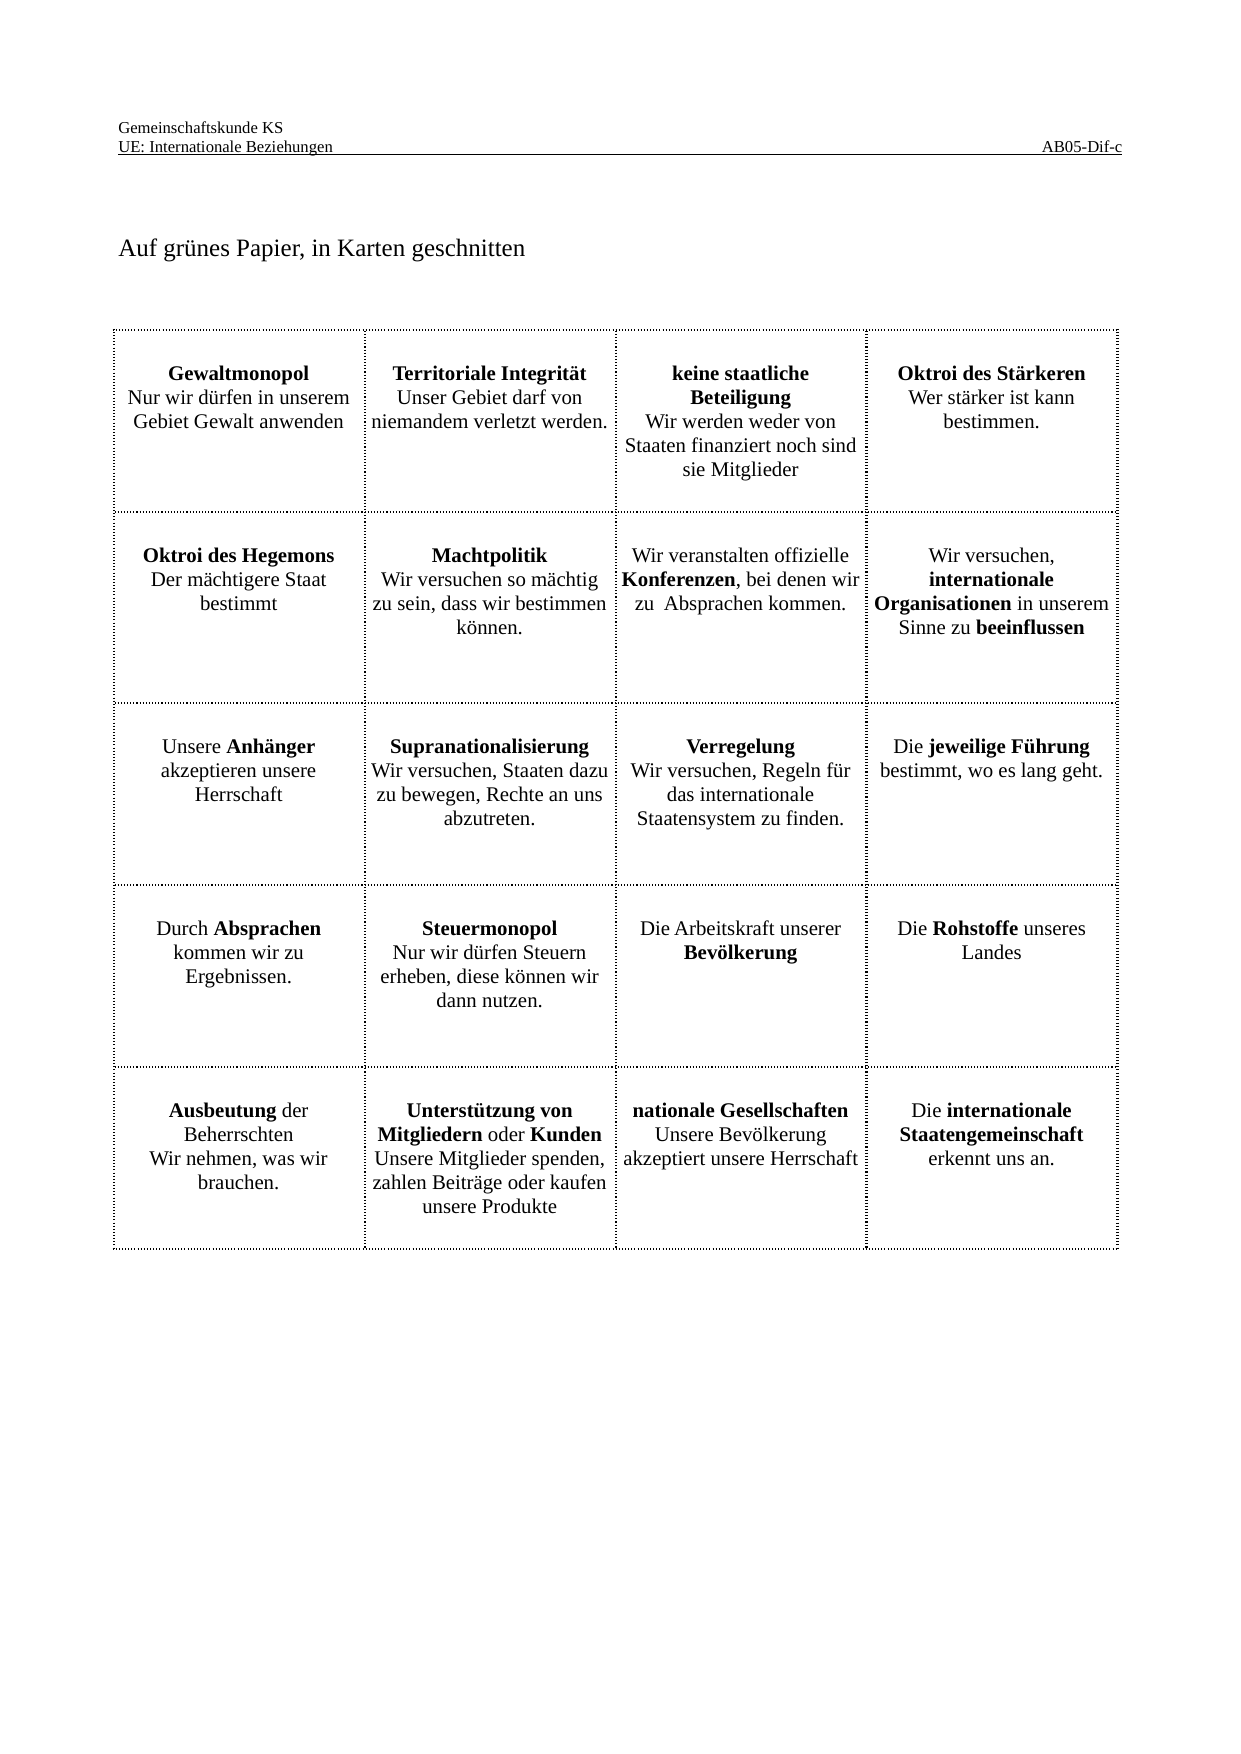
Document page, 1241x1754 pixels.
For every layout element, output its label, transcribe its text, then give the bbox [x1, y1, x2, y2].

table_cell Oktroi des Hegemons Der mächtigere Staat bestimmt [114, 511, 364, 702]
table_header Gewaltmonopol Nur wir dürfen in unserem Gebiet Gewalt anwenden [114, 329, 364, 511]
table_cell Verregelung Wir versuchen, Regeln für das internationale Staatensystem zu finden. [616, 702, 866, 884]
table_cell nationale Gesellschaften Unsere Bevölkerung akzeptiert unsere Herrschaft [616, 1066, 866, 1248]
table_cell Die Arbeitskraft unserer Bevölkerung [616, 884, 866, 1066]
table_header keine staatliche Beteiligung Wir werden weder von Staaten finanziert noch sind sie Mitglieder [616, 329, 866, 511]
table_cell Die Rohstoffe unseres Landes [866, 884, 1117, 1066]
table_cell Wir veranstalten offizielle Konferenzen, bei denen wir zu Absprachen kommen. [616, 511, 866, 702]
text Auf grünes Papier, in Karten geschnitten [118, 233, 1122, 262]
table_cell Ausbeutung der Beherrschten Wir nehmen, was wir brauchen. [114, 1066, 364, 1248]
table_header Oktroi des Stärkeren Wer stärker ist kann bestimmen. [866, 329, 1117, 511]
table_cell Durch Absprachen kommen wir zu Ergebnissen. [114, 884, 364, 1066]
table_cell Die jeweilige Führung bestimmt, wo es lang geht. [866, 702, 1117, 884]
table_header Territoriale Integrität Unser Gebiet darf von niemandem verletzt werden. [365, 329, 616, 511]
table_cell Steuermonopol Nur wir dürfen Steuern erheben, diese können wir dann nutzen. [365, 884, 616, 1066]
table_cell Machtpolitik Wir versuchen so mächtig zu sein, dass wir bestimmen können. [365, 511, 616, 702]
table_cell Die internationale Staatengemeinschaft erkennt uns an. [866, 1066, 1117, 1248]
table_cell Unsere Anhänger akzeptieren unsere Herrschaft [114, 702, 364, 884]
table_cell Unterstützung von Mitgliedern oder Kunden Unsere Mitglieder spenden, zahlen Beiträge oder kaufen unsere Produkte [365, 1066, 616, 1248]
table_cell Wir versuchen, internationale Organisationen in unserem Sinne zu beeinflussen [866, 511, 1117, 702]
table_cell Supranationalisierung Wir versuchen, Staaten dazu zu bewegen, Rechte an uns abzutreten. [365, 702, 616, 884]
